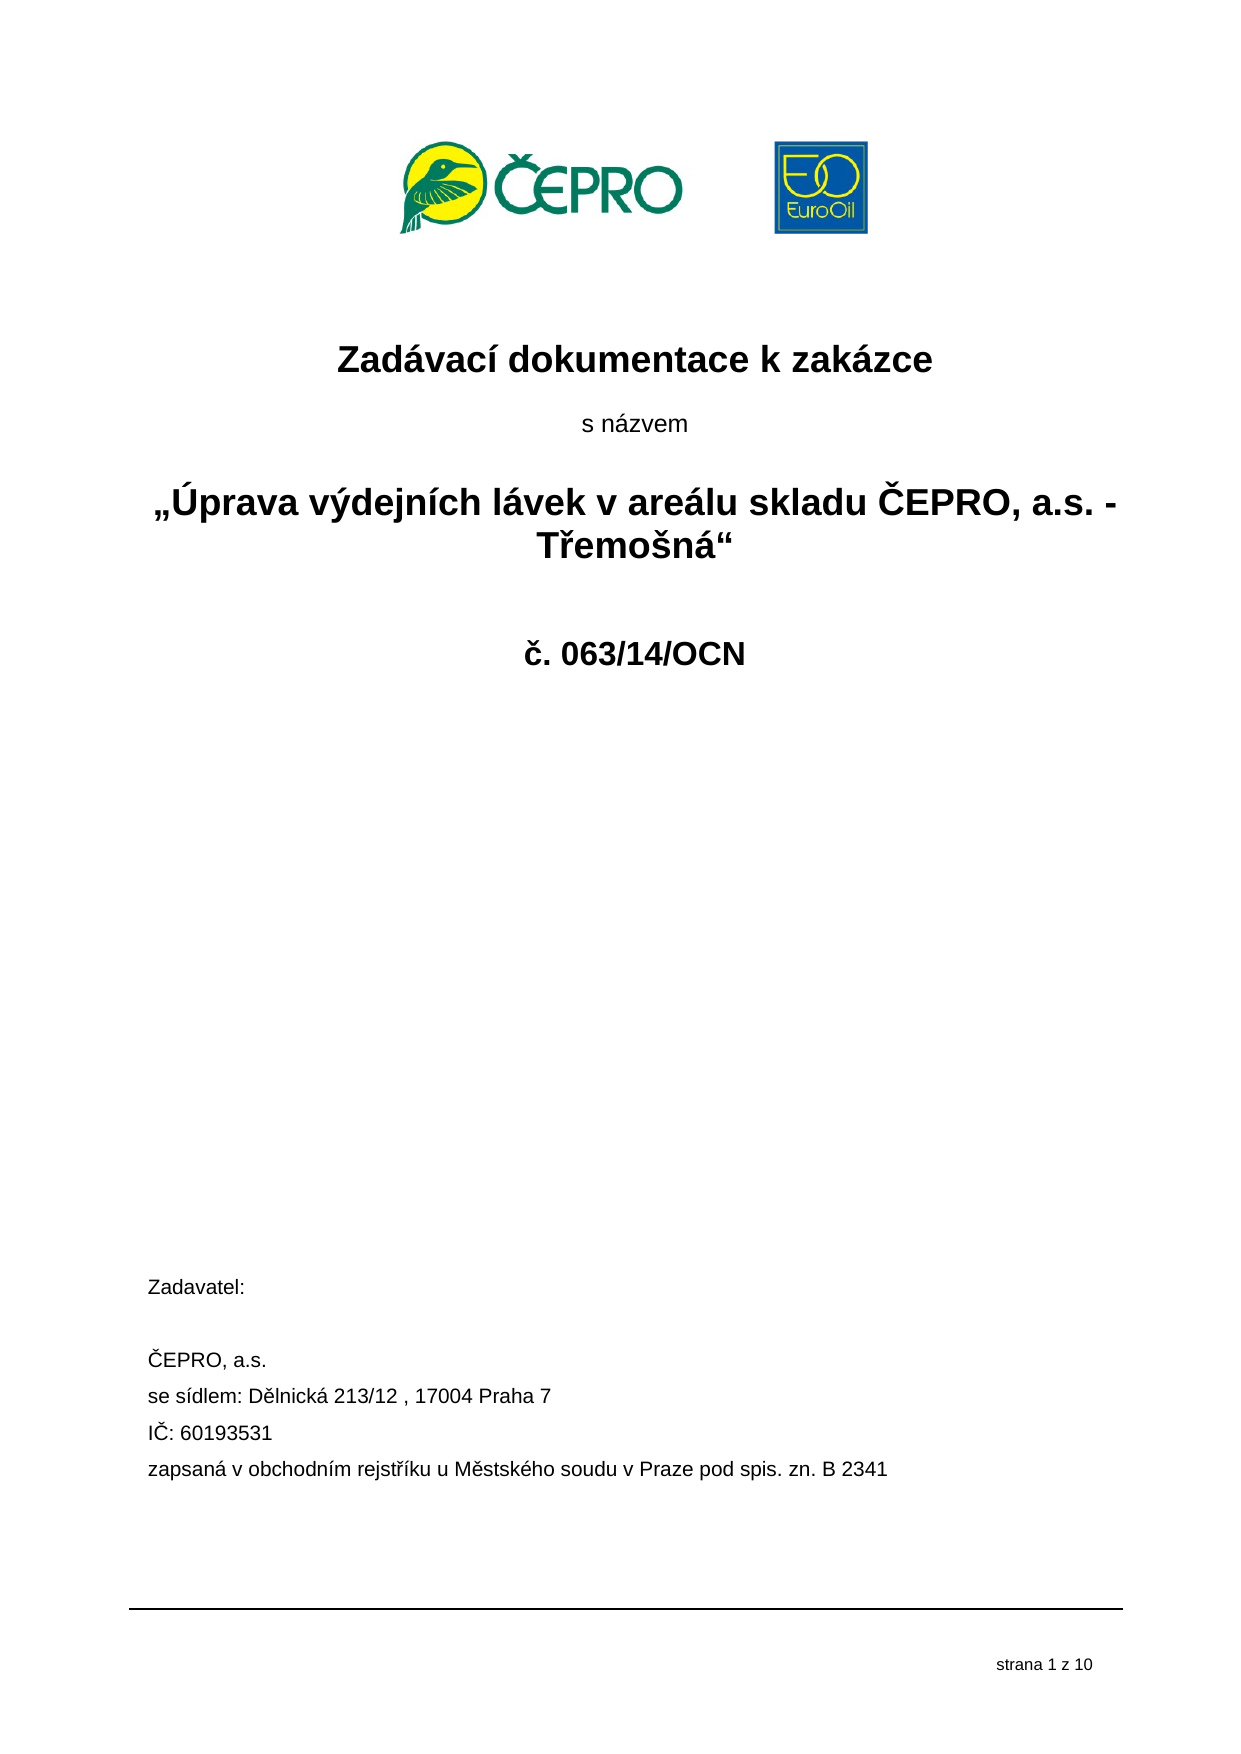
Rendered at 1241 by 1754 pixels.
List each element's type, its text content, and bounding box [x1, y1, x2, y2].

text s názvem [148, 409, 1122, 437]
text zapsaná v obchodním rejstříku u Městského soudu v Praze pod spis. zn. B 2341 [148, 1457, 1122, 1481]
text č. 063/14/OCN [148, 634, 1122, 672]
text ČEPRO, a.s. [148, 1348, 1122, 1372]
text Zadavatel: [148, 1275, 1122, 1299]
picture [399, 141, 868, 234]
text IČ: 60193531 [148, 1421, 1122, 1445]
text se sídlem: Dělnická 213/12 , 17004 Praha 7 [148, 1384, 1122, 1408]
text Zadávací dokumentace k zakázce [148, 337, 1122, 380]
text „Úprava výdejních lávek v areálu skladu ČEPRO, a.s. - Třemošná“ [148, 481, 1122, 567]
